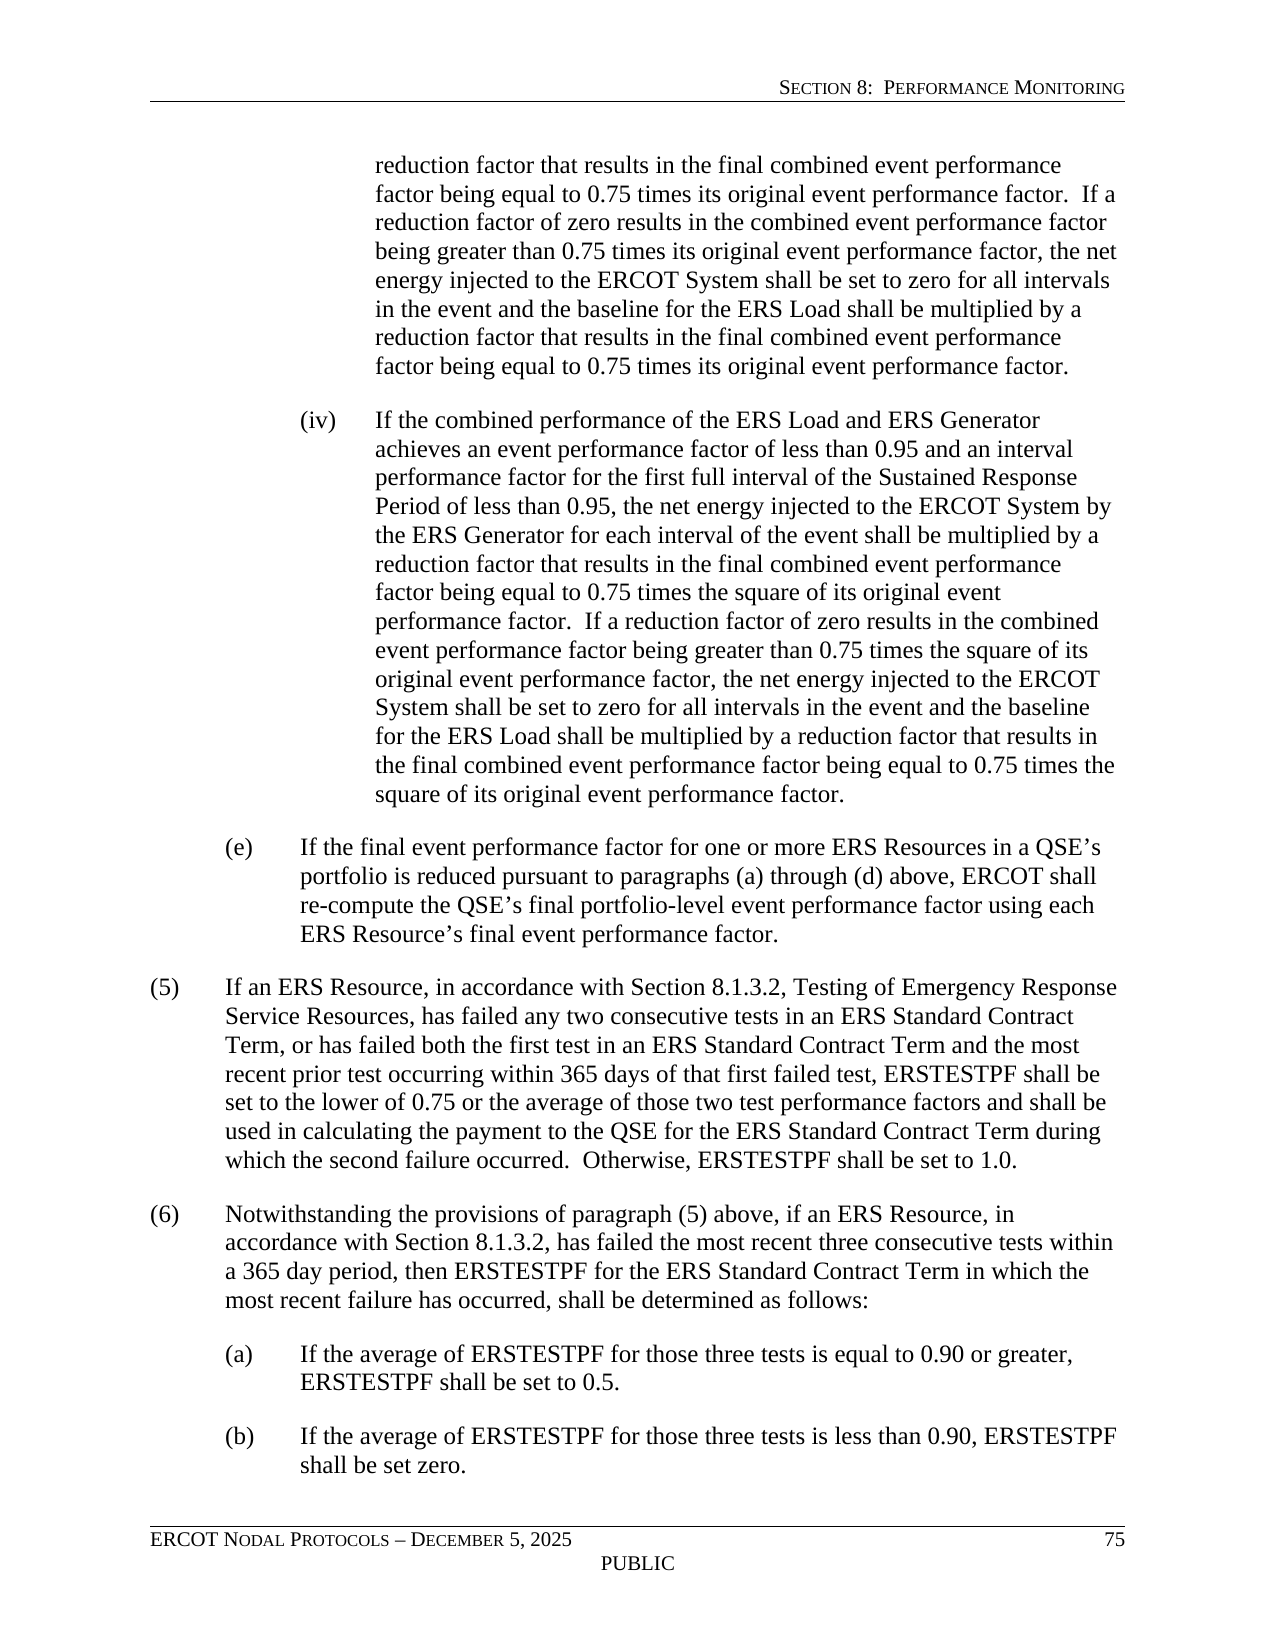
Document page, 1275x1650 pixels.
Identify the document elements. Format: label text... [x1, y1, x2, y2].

text (5) If an ERS Resource, in accordance with Section 8.1.3.2, Testing of Emergency Response Service Resources, has failed any two consecutive tests in an ERS Standard Contract Term, or has failed both the first test in an ERS Standard Contract Term and the most recent prior test occurring within 365 days of that first failed test, ERSTESTPF shall be set to the lower of 0.75 or the average of those two test performance factors and shall be used in calculating the payment to the QSE for the ERS Standard Contract Term during which the second failure occurred. Otherwise, ERSTESTPF shall be set to 1.0. [150, 972, 1125, 1174]
text (b) If the average of ERSTESTPF for those three tests is less than 0.90, ERSTESTPF shall be set zero. [225, 1421, 1125, 1479]
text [300, 150, 1125, 380]
text (iv) If the combined performance of the ERS Load and ERS Generator achieves an event performance factor of less than 0.95 and an interval performance factor for the first full interval of the Sustained Response Period of less than 0.95, the net energy injected to the ERCOT System by the ERS Generator for each interval of the event shall be multiplied by a reduction factor that results in the final combined event performance factor being equal to 0.75 times the square of its original event performance factor. If a reduction factor of zero results in the combined event performance factor being greater than 0.75 times the square of its original event performance factor, the net energy injected to the ERCOT System shall be set to zero for all intervals in the event and the baseline for the ERS Load shall be multiplied by a reduction factor that results in the final combined event performance factor being equal to 0.75 times the square of its original event performance factor. [300, 405, 1125, 807]
text (e) If the final event performance factor for one or more ERS Resources in a QSE’s portfolio is reduced pursuant to paragraphs (a) through (d) above, ERCOT shall re-compute the QSE’s final portfolio-level event performance factor using each ERS Resource’s final event performance factor. [225, 832, 1125, 947]
text (6) Notwithstanding the provisions of paragraph (5) above, if an ERS Resource, in accordance with Section 8.1.3.2, has failed the most recent three consecutive tests within a 365 day period, then ERSTESTPF for the ERS Standard Contract Term in which the most recent failure has occurred, shall be determined as follows: [150, 1199, 1125, 1314]
text (a) If the average of ERSTESTPF for those three tests is equal to 0.90 or greater, ERSTESTPF shall be set to 0.5. [225, 1339, 1125, 1396]
